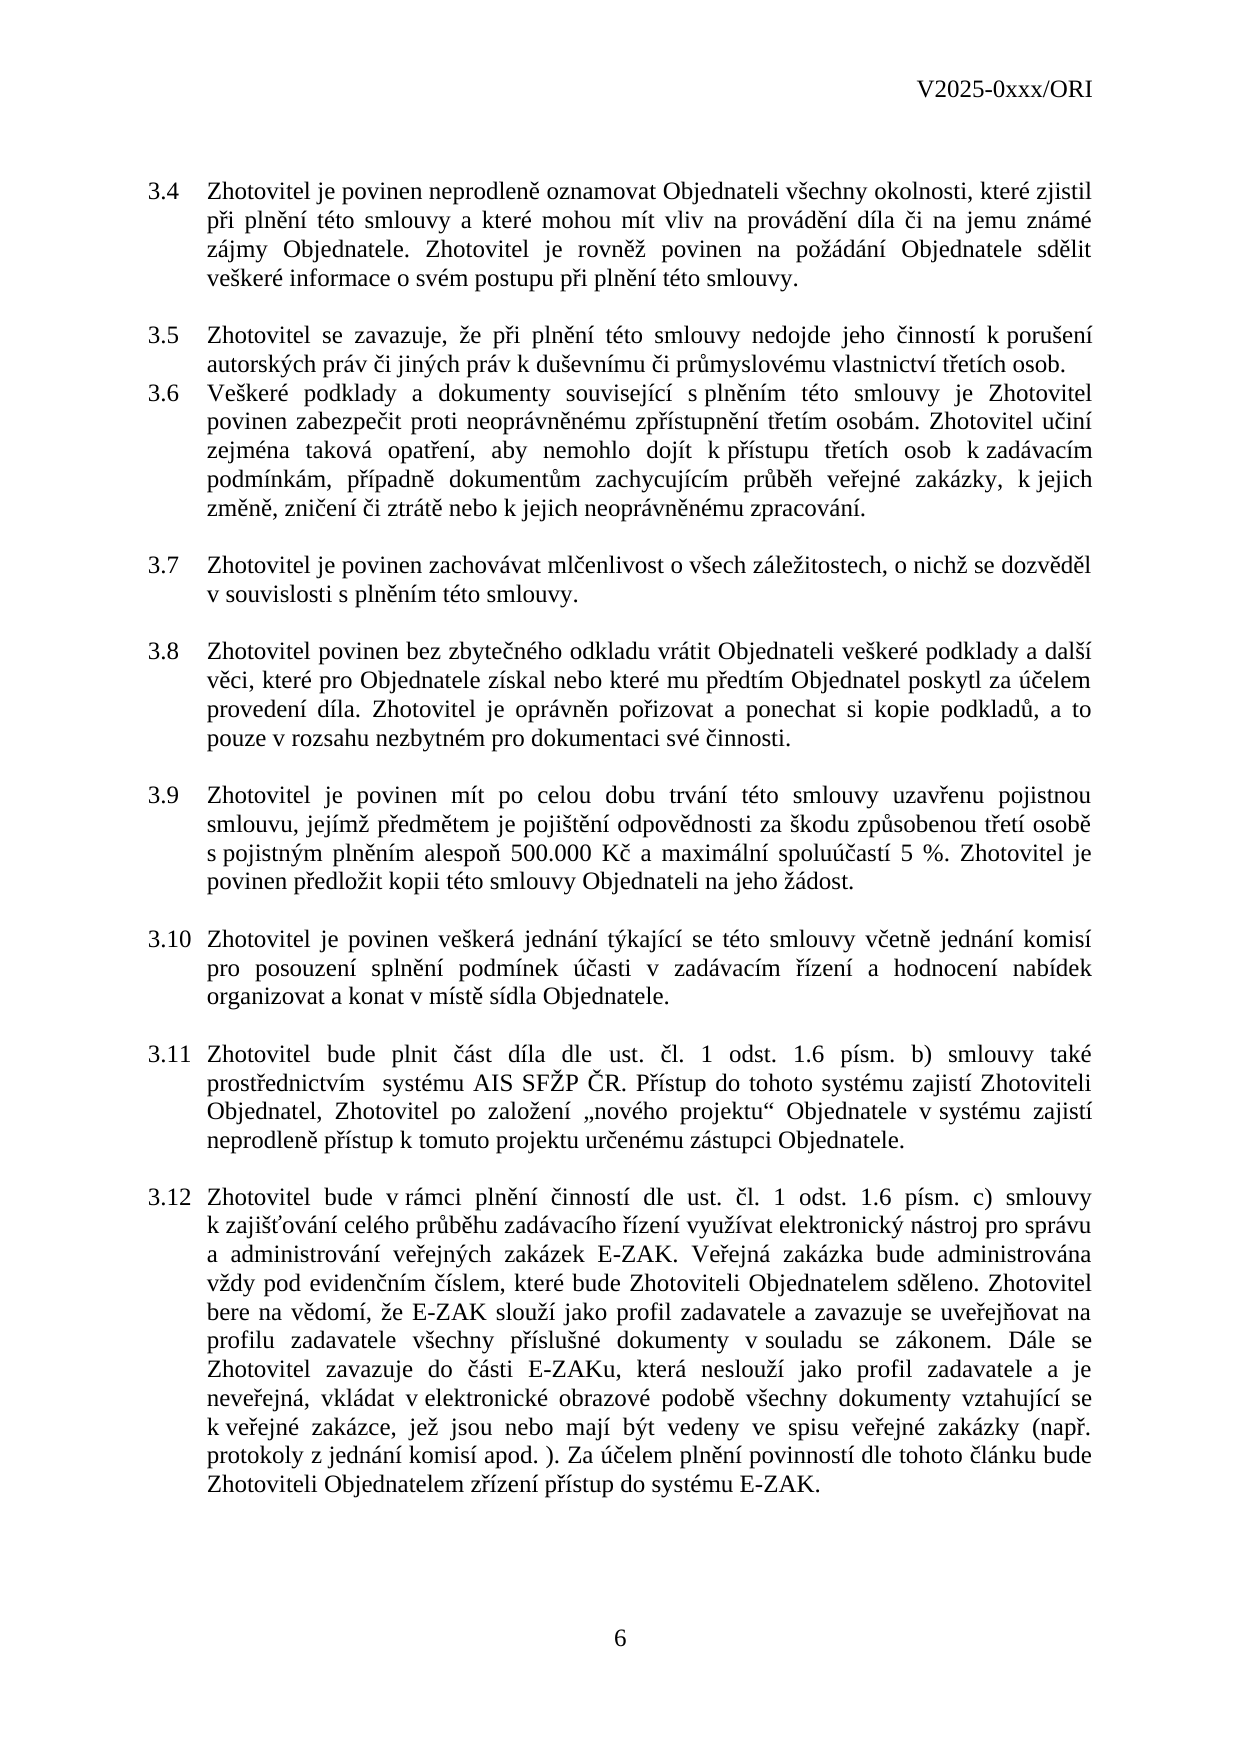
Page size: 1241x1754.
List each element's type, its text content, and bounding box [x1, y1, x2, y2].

list Zhotovitel povinen bez zbytečného odkladu vrátit Objednateli veškeré podklady a další věci, které pro Objednatele získal nebo které mu předtím Objednatel poskytl za účelem provedení díla. Zhotovitel je oprávněn pořizovat a ponechat si kopie podkladů, a to pouze v rozsahu nezbytném pro dokumentaci své činnosti. [148, 636, 1093, 751]
list Zhotovitel je povinen zachovávat mlčenlivost o všech záležitostech, o nichž se dozvěděl v souvislosti s plněním této smlouvy. [148, 550, 1093, 608]
list Zhotovitel je povinen neprodleně oznamovat Objednateli všechny okolnosti, které zjistil při plnění této smlouvy a které mohou mít vliv na provádění díla či na jemu známé zájmy Objednatele. Zhotovitel je rovněž povinen na požádání Objednatele sdělit veškeré informace o svém postupu při plnění této smlouvy. [148, 176, 1093, 291]
list Zhotovitel bude v rámci plnění činností dle ust. čl. 1 odst. 1.6 písm. c) smlouvy k zajišťování celého průběhu zadávacího řízení využívat elektronický nástroj pro správu a administrování veřejných zakázek E-ZAK. Veřejná zakázka bude administrována vždy pod evidenčním číslem, které bude Zhotoviteli Objednatelem sděleno. Zhotovitel bere na vědomí, že E-ZAK slouží jako profil zadavatele a zavazuje se uveřejňovat na profilu zadavatele všechny příslušné dokumenty v souladu se zákonem. Dále se Zhotovitel zavazuje do části E-ZAKu, která neslouží jako profil zadavatele a je neveřejná, vkládat v elektronické obrazové podobě všechny dokumenty vztahující se k veřejné zakázce, jež jsou nebo mají být vedeny ve spisu veřejné zakázky (např. protokoly z jednání komisí apod. ). Za účelem plnění povinností dle tohoto článku bude Zhotoviteli Objednatelem zřízení přístup do systému E-ZAK. [148, 1182, 1093, 1498]
list Zhotovitel je povinen veškerá jednání týkající se této smlouvy včetně jednání komisí pro posouzení splnění podmínek účasti v zadávacím řízení a hodnocení nabídek organizovat a konat v místě sídla Objednatele. [148, 924, 1093, 1010]
list Zhotovitel se zavazuje, že při plnění této smlouvy nedojde jeho činností k porušení autorských práv či jiných práv k duševnímu či průmyslovému vlastnictví třetích osob. [148, 320, 1093, 378]
list Zhotovitel je povinen mít po celou dobu trvání této smlouvy uzavřenu pojistnou smlouvu, jejímž předmětem je pojištění odpovědnosti za škodu způsobenou třetí osobě s pojistným plněním alespoň 500.000 Kč a maximální spoluúčastí 5 %. Zhotovitel je povinen předložit kopii této smlouvy Objednateli na jeho žádost. [148, 780, 1093, 895]
list Zhotovitel bude plnit část díla dle ust. čl. 1 odst. 1.6 písm. b) smlouvy také prostřednictvím systému AIS SFŽP ČR. Přístup do tohoto systému zajistí Zhotoviteli Objednatel, Zhotovitel po založení „nového projektu“ Objednatele v systému zajistí neprodleně přístup k tomuto projektu určenému zástupci Objednatele. [148, 1039, 1093, 1154]
list Veškeré podklady a dokumenty související s plněním této smlouvy je Zhotovitel povinen zabezpečit proti neoprávněnému zpřístupnění třetím osobám. Zhotovitel učiní zejména taková opatření, aby nemohlo dojít k přístupu třetích osob k zadávacím podmínkám, případně dokumentům zachycujícím průběh veřejné zakázky, k jejich změně, zničení či ztrátě nebo k jejich neoprávněnému zpracování. [148, 378, 1093, 521]
